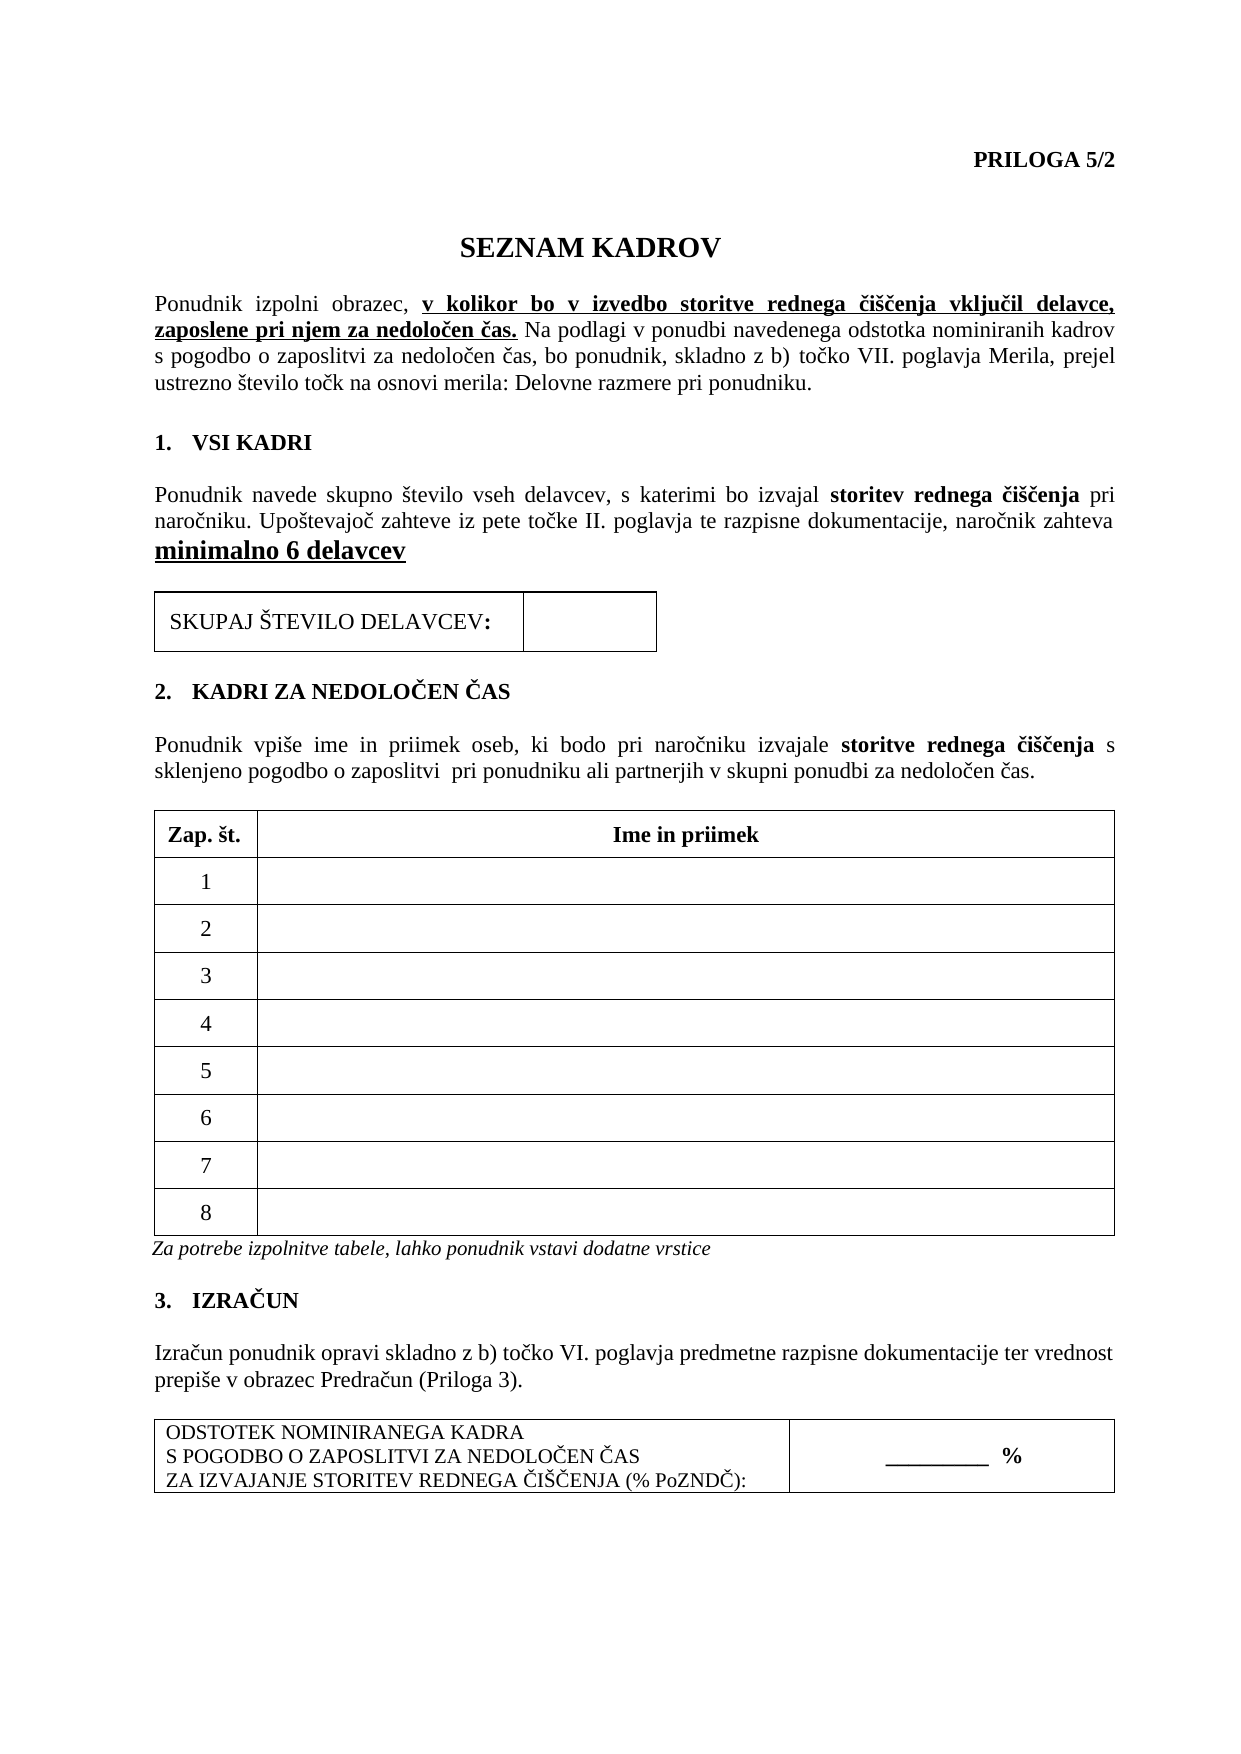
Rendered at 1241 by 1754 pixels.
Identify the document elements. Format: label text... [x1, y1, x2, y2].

table_cell 3 [155, 953, 257, 999]
table_cell 5 [155, 1047, 257, 1093]
table_cell [258, 1095, 1114, 1141]
table_cell 2 [155, 905, 257, 952]
table_cell 8 [155, 1189, 257, 1235]
text PRILOGA 5/2 [178, 146, 1115, 172]
text Ponudnik izpolni obrazec, v kolikor bo v izvedbo storitve rednega čiščenja vključil delavce, zaposlene pri njem za nedoločen čas. Na podlagi v ponudbi navedenega odstotka nominiranih kadrov s pogodbo o zaposlitvi za nedoločen čas, bo ponudnik, skladno z b) točko VII. poglavja Merila, prejel ustrezno število točk na osnovi merila: Delovne razmere pri ponudniku. [154, 289, 1115, 395]
table_cell 1 [155, 858, 257, 904]
table_cell [258, 1142, 1114, 1188]
table_cell [258, 905, 1114, 952]
table_cell [258, 858, 1114, 904]
table_header _________ % [790, 1420, 1114, 1492]
table_cell [258, 953, 1114, 999]
list IZRAČUN [154, 1287, 1115, 1313]
table_cell 4 [155, 1000, 257, 1046]
list KADRI ZA NEDOLOČEN ČAS [154, 678, 1115, 704]
text Za potrebe izpolnitve tabele, lahko ponudnik vstavi dodatne vrstice [66, 1236, 1115, 1260]
table_cell [258, 1189, 1114, 1235]
table_header Zap. št. [155, 811, 257, 857]
table_cell 6 [155, 1095, 257, 1141]
list Ponudnik vpiše ime in priimek oseb, ki bodo pri naročniku izvajale storitve rednega čiščenja s sklenjeno pogodbo o zaposlitvi pri ponudniku ali partnerjih v skupni ponudbi za nedoločen čas. [154, 731, 1115, 783]
table_cell [258, 1047, 1114, 1093]
table_cell 7 [155, 1142, 257, 1188]
list VSI KADRI [154, 428, 1115, 455]
table_header [524, 593, 656, 651]
text Izračun ponudnik opravi skladno z b) točko VI. poglavja predmetne razpisne dokumentacije ter vrednost prepiše v obrazec Predračun (Priloga 3). [154, 1339, 1115, 1392]
list Ponudnik navede skupno število vseh delavcev, s katerimi bo izvajal storitev rednega čiščenja pri naročniku. Upoštevajoč zahteve iz pete točke II. poglavja te razpisne dokumentacije, naročnik zahteva minimalno 6 delavcev [154, 481, 1115, 565]
table_cell [258, 1000, 1114, 1046]
text SEZNAM KADROV [66, 230, 1115, 263]
table_header ODSTOTEK NOMINIRANEGA KADRA S POGODBO O ZAPOSLITVI ZA NEDOLOČEN ČAS ZA IZVAJANJE STORITEV REDNEGA ČIŠČENJA (% PoZNDČ): [155, 1420, 789, 1492]
table_header Ime in priimek [258, 811, 1114, 857]
table_header SKUPAJ ŠTEVILO DELAVCEV: [155, 593, 523, 651]
